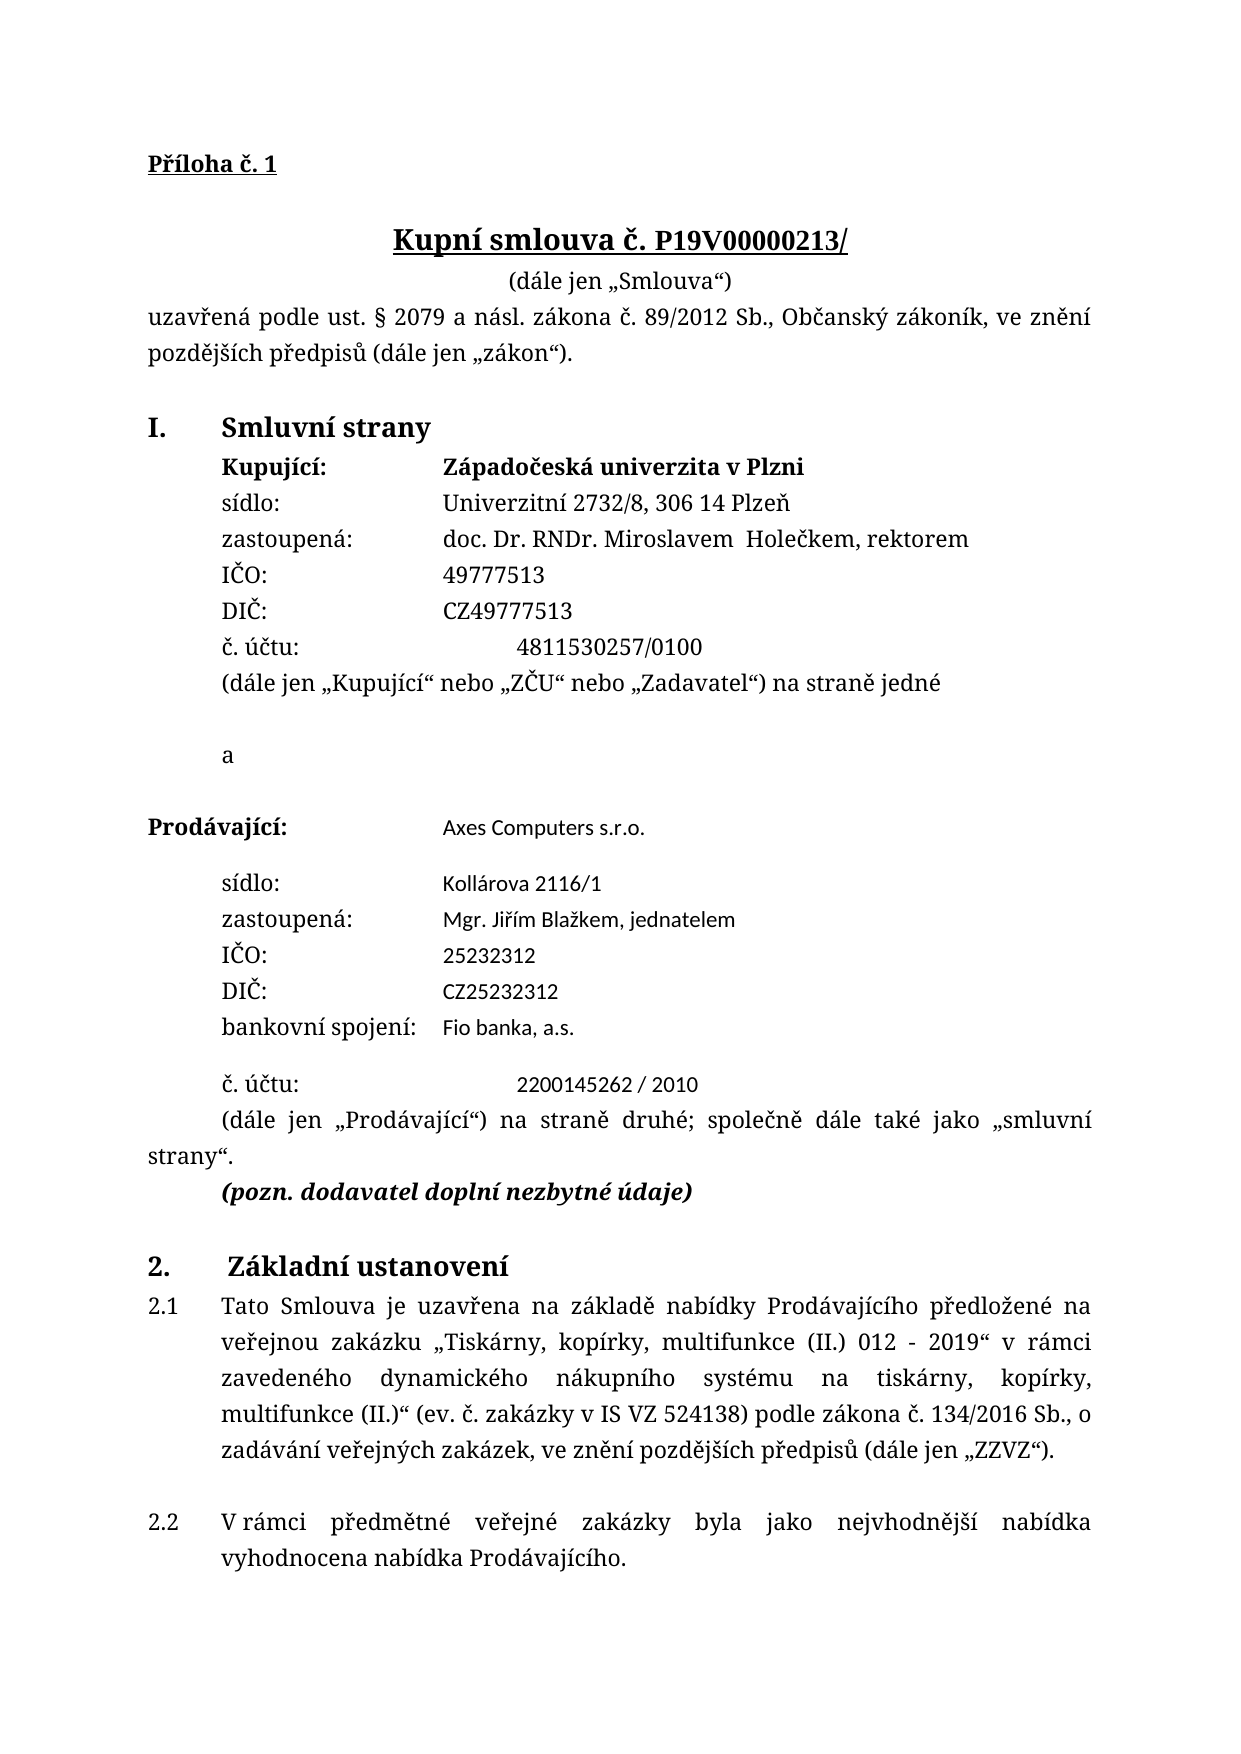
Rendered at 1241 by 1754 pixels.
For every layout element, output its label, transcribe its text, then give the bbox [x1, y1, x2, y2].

text (dále jen „Kupující“ nebo „ZČU“ nebo „Zadavatel“) na straně jedné [221, 667, 1093, 698]
text zastoupená: Mgr. Jiřím Blažkem, jednatelem [221, 903, 1093, 934]
text uzavřená podle ust. § 2079 a násl. zákona č. 89/2012 Sb., Občanský zákoník, ve znění pozdějších předpisů (dále jen „zákon“). [148, 301, 1093, 368]
text Příloha č. 1 [148, 148, 1093, 179]
text 2.1 Tato Smlouva je uzavřena na základě nabídky Prodávajícího předložené na veřejnou zakázku „Tiskárny, kopírky, multifunkce (II.) 012 - 2019“ v rámci zavedeného dynamického nákupního systému na tiskárny, kopírky, multifunkce (II.)“ (ev. č. zakázky v IS VZ 524138) podle zákona č. 134/2016 Sb., o zadávání veřejných zakázek, ve znění pozdějších předpisů (dále jen „ZZVZ“). [148, 1290, 1093, 1465]
text Prodávající: Axes Computers s.r.o. [148, 811, 1093, 842]
text č. účtu: 4811530257/0100 [221, 631, 1093, 662]
text DIČ: CZ25232312 [221, 975, 1093, 1006]
text IČO: 25232312 [221, 939, 1093, 971]
text (dále jen „Smlouva“) [148, 265, 1093, 296]
text a [221, 739, 1093, 770]
text Kupní smlouva č. P19V00000213/ [148, 219, 1093, 259]
text sídlo: Kollárova 2116/1 [221, 867, 1093, 899]
text (dále jen „Prodávající“) na straně druhé; společně dále také jako „smluvní strany“. [148, 1104, 1093, 1171]
text bankovní spojení: Fio banka, a.s. [148, 1011, 1093, 1042]
text (pozn. dodavatel doplní nezbytné údaje) [148, 1176, 1093, 1207]
text Kupující: Západočeská univerzita v Plzni [221, 451, 1093, 482]
text IČO: 49777513 [221, 559, 1093, 590]
text DIČ: CZ49777513 [221, 595, 1093, 626]
text I. Smluvní strany [148, 409, 1093, 446]
text sídlo: Univerzitní 2732/8, 306 14 Plzeň [221, 487, 1093, 518]
text zastoupená: doc. Dr. RNDr. Miroslavem Holečkem, rektorem [221, 523, 1093, 554]
text č. účtu: 2200145262 / 2010 [221, 1068, 1093, 1099]
text 2. Základní ustanovení [148, 1248, 1093, 1284]
text 2.2 V rámci předmětné veřejné zakázky byla jako nejvhodnější nabídka vyhodnocena nabídka Prodávajícího. [148, 1506, 1093, 1573]
